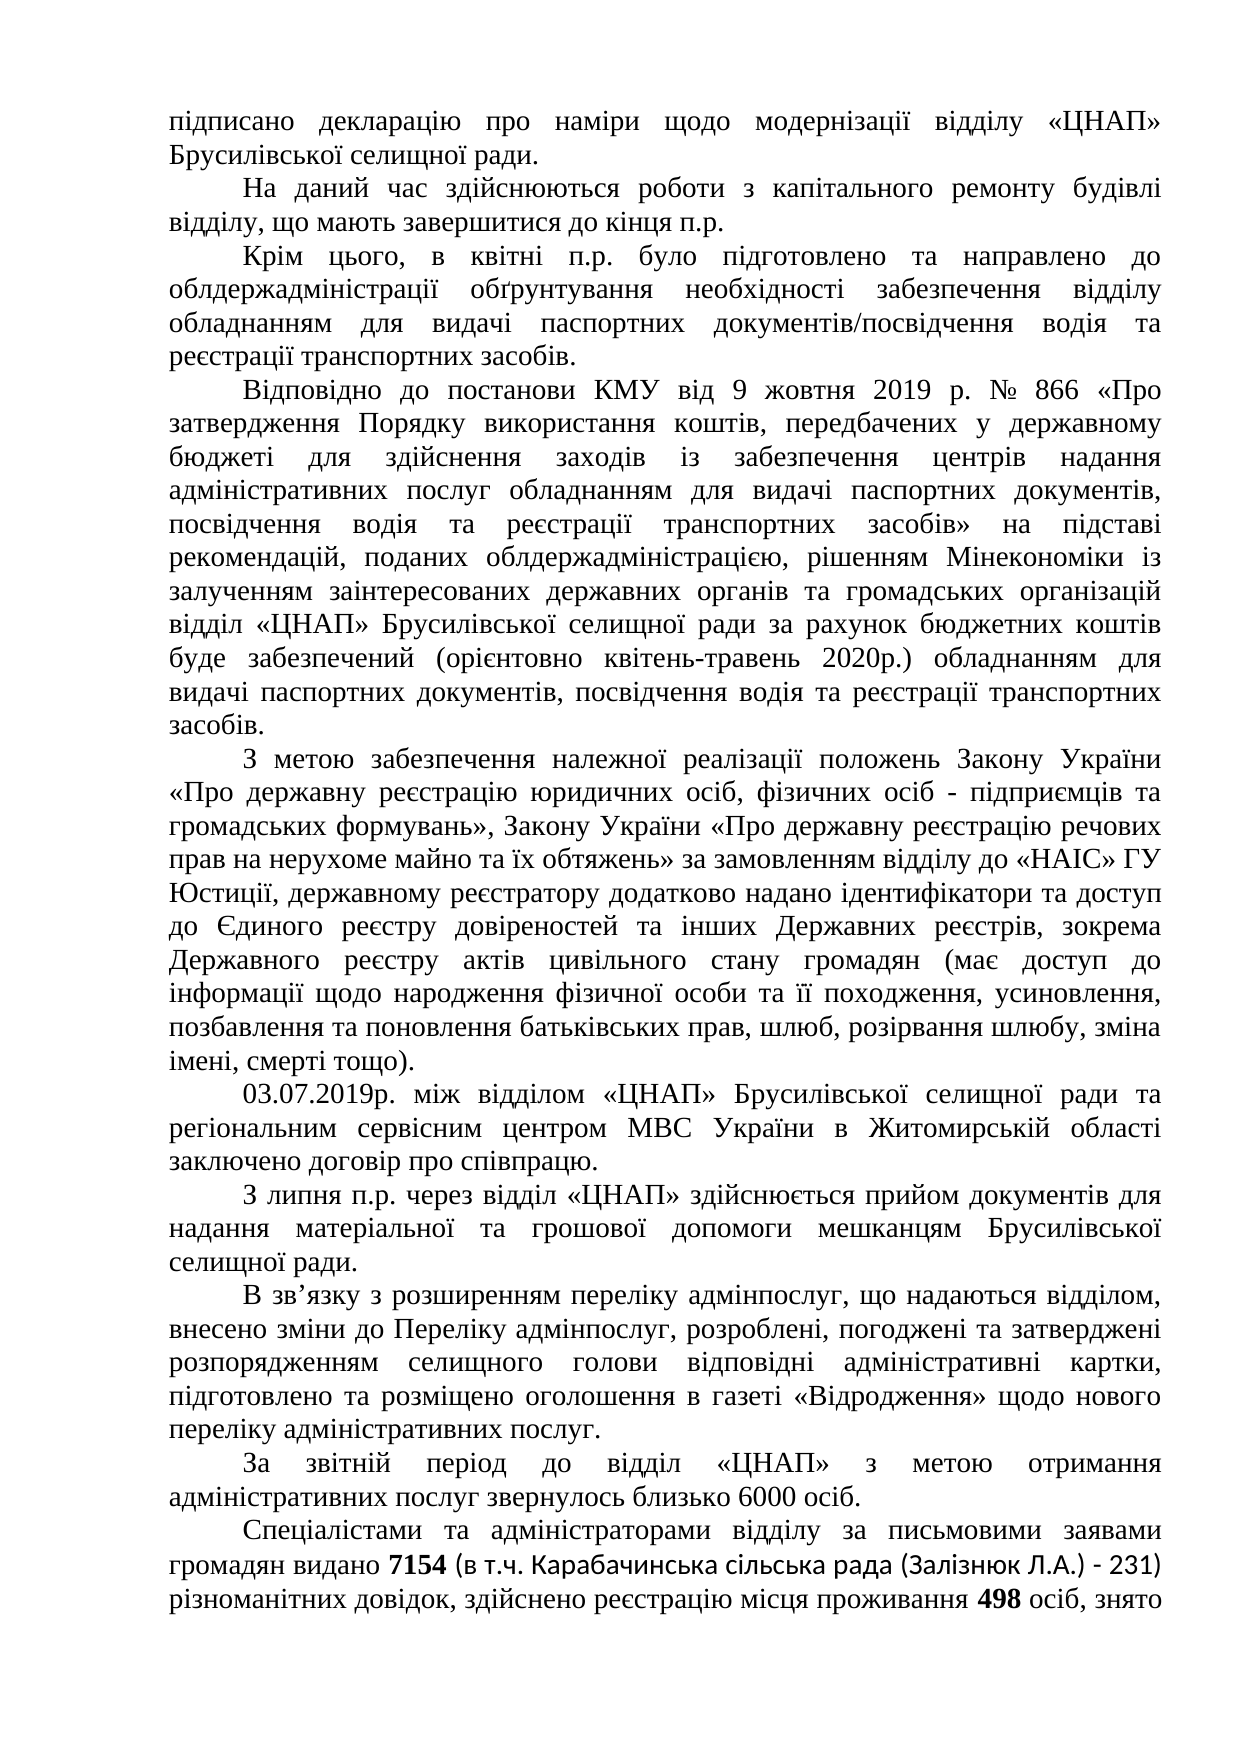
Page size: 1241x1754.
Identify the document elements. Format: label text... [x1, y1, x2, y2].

text В зв’язку з розширенням переліку адмінпослуг, що надаються відділом, внесено зміни до Переліку адмінпослуг, розроблені, погоджені та затверджені розпорядженням селищного голови відповідні адміністративні картки, підготовлено та розміщено оголошення в газеті «Відродження» щодо нового переліку адміністративних послуг. [169, 1277, 1162, 1445]
text З метою забезпечення належної реалізації положень Закону України «Про державну реєстрацію юридичних осіб, фізичних осіб - підприємців та громадських формувань», Закону України «Про державну реєстрацію речових прав на нерухоме майно та їх обтяжень» за замовленням відділу до «НАІС» ГУ Юстиції, державному реєстратору додатково надано ідентифікатори та доступ до Єдиного реєстру довіреностей та інших Державних реєстрів, зокрема Державного реєстру актів цивільного стану громадян (має доступ до інформації щодо народження фізичної особи та її походження, усиновлення, позбавлення та поновлення батьківських прав, шлюб, розірвання шлюбу, зміна імені, смерті тощо). [169, 741, 1162, 1076]
text За звітній період до відділ «ЦНАП» з метою отримання адміністративних послуг звернулось близько 6000 осіб. [169, 1445, 1162, 1512]
text 03.07.2019р. між відділом «ЦНАП» Брусилівської селищної ради та регіональним сервісним центром МВС України в Житомирській області заключено договір про співпрацю. [169, 1076, 1162, 1177]
text Відповідно до постанови КМУ від 9 жовтня 2019 р. № 866 «Про затвердження Порядку використання коштів, передбачених у державному бюджеті для здійснення заходів із забезпечення центрів надання адміністративних послуг обладнанням для видачі паспортних документів, посвідчення водія та реєстрації транспортних засобів» на підставі рекомендацій, поданих облдержадміністрацією, рішенням Мінекономіки із залученням заінтересованих державних органів та громадських організацій відділ «ЦНАП» Брусилівської селищної ради за рахунок бюджетних коштів буде забезпечений (орієнтовно квітень-травень 2020р.) обладнанням для видачі паспортних документів, посвідчення водія та реєстрації транспортних засобів. [169, 372, 1162, 741]
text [169, 1512, 1162, 1615]
text На даний час здійснюються роботи з капітального ремонту будівлі відділу, що мають завершитися до кінця п.р. [169, 171, 1162, 238]
text Крім цього, в квітні п.р. було підготовлено та направлено до облдержадміністрації обґрунтування необхідності забезпечення відділу обладнанням для видачі паспортних документів/посвідчення водія та реєстрації транспортних засобів. [169, 238, 1162, 372]
text З липня п.р. через відділ «ЦНАП» здійснюється прийом документів для надання матеріальної та грошової допомоги мешканцям Брусилівської селищної ради. [169, 1177, 1162, 1277]
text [169, 103, 1162, 171]
